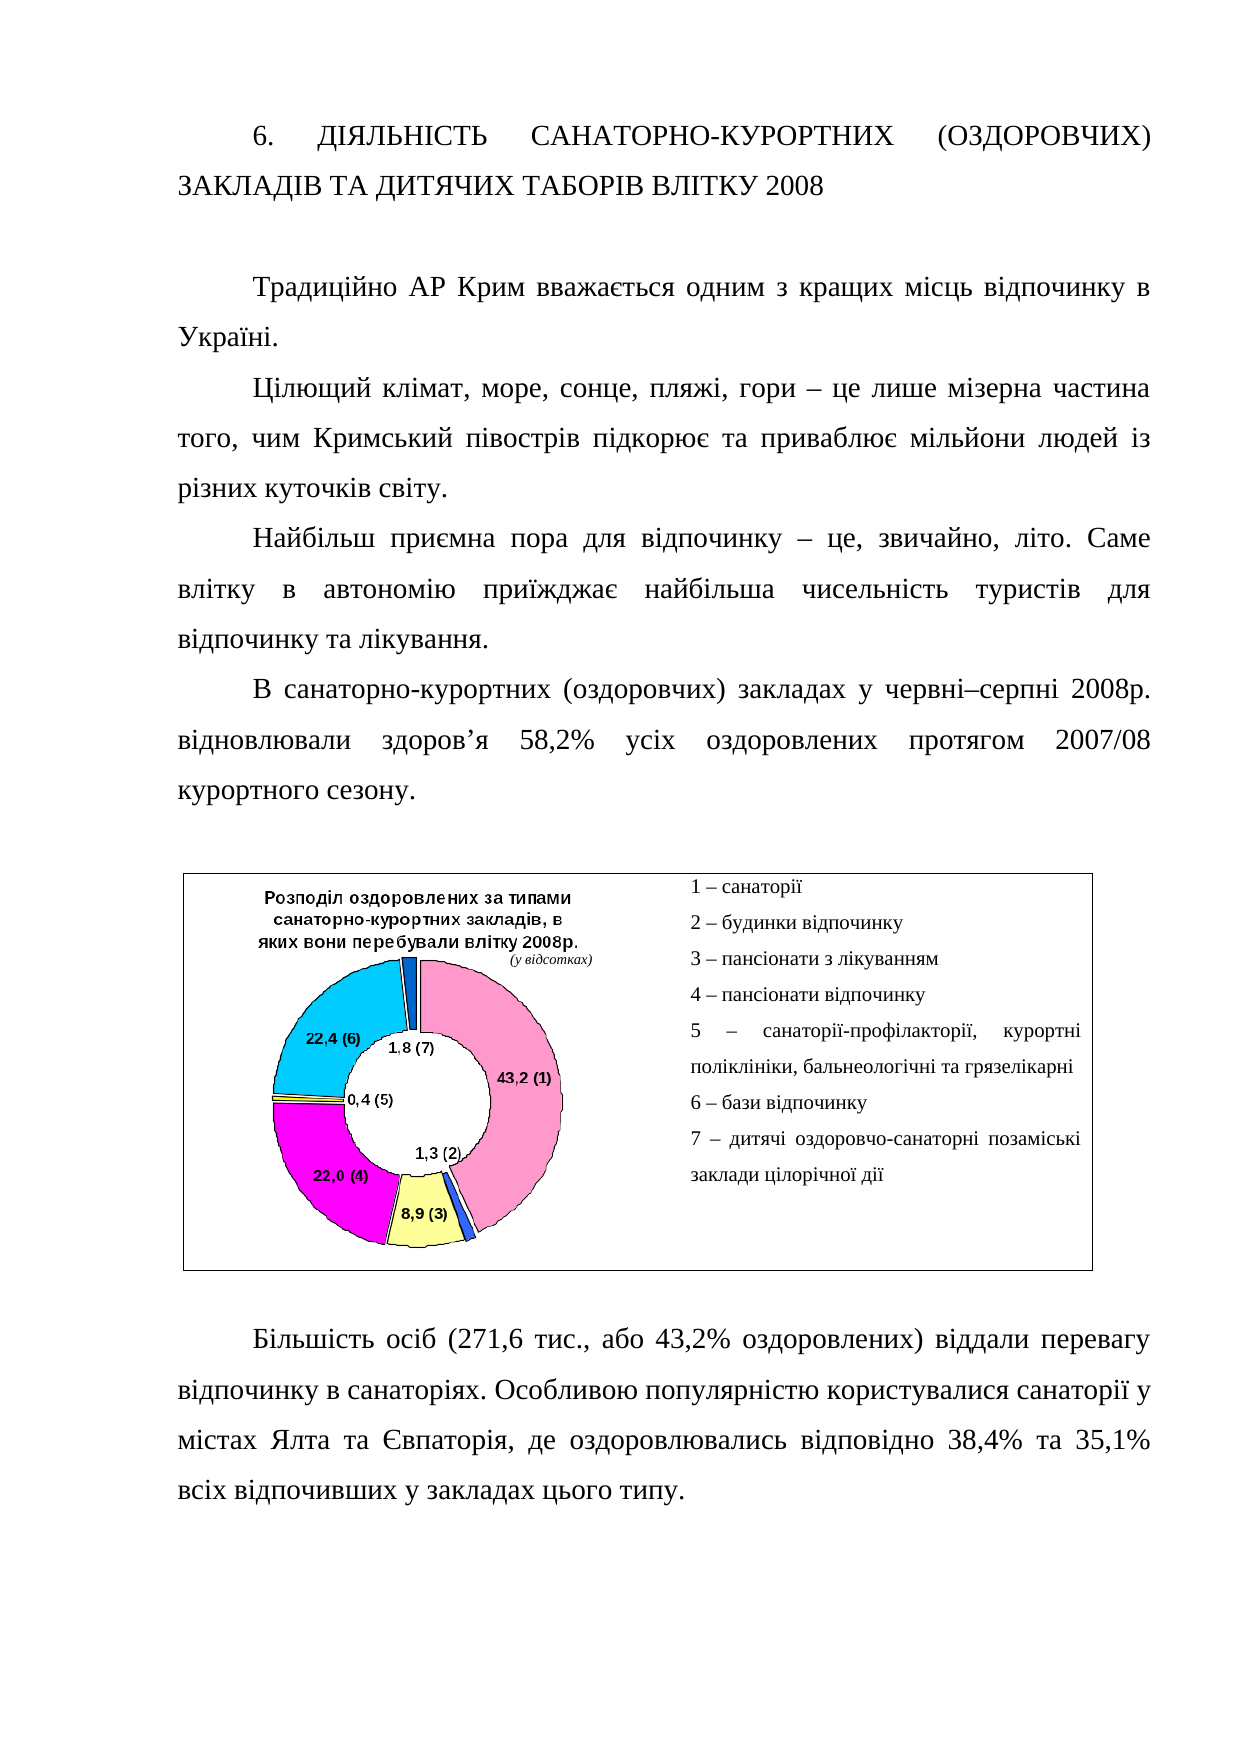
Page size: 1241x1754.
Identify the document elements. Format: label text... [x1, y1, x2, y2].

text Більшість осіб (271,6 тис., або 43,2% оздоровлених) віддали перевагу відпочинку в санаторіях. Особливою популярністю користувалися санаторії у містах Ялта та Євпаторія, де оздоровлювались відповідно 38,4% та 35,1% всіх відпочивших у закладах цього типу. [177, 1322, 1152, 1506]
text В санаторно-курортних (оздоровчих) закладах у червні–серпні 2008р. відновлювали здоров’я 58,2% усіх оздоровлених протягом 2007/08 курортного сезону. [177, 672, 1152, 806]
text Найбільш приємна пора для відпочинку – це, звичайно, літо. Саме влітку в автономію приїжджає найбільша чисельність туристів для відпочинку та лікування. [177, 521, 1152, 655]
text 6. ДІЯЛЬНІСТЬ САНАТОРНО-КУРОРТНИХ (ОЗДОРОВЧИХ) ЗАКЛАДІВ ТА ДИТЯЧИХ ТАБОРІВ ВЛІТКУ 2008 [177, 118, 1152, 202]
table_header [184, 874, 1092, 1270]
text Традиційно АР Крим вважається одним з кращих місць відпочинку в Україні. [177, 269, 1152, 353]
text Цілющий клімат, море, сонце, пляжі, гори – це лише мізерна частина того, чим Кримський півострів підкорює та приваблює мільйони людей із різних куточків світу. [177, 370, 1152, 504]
